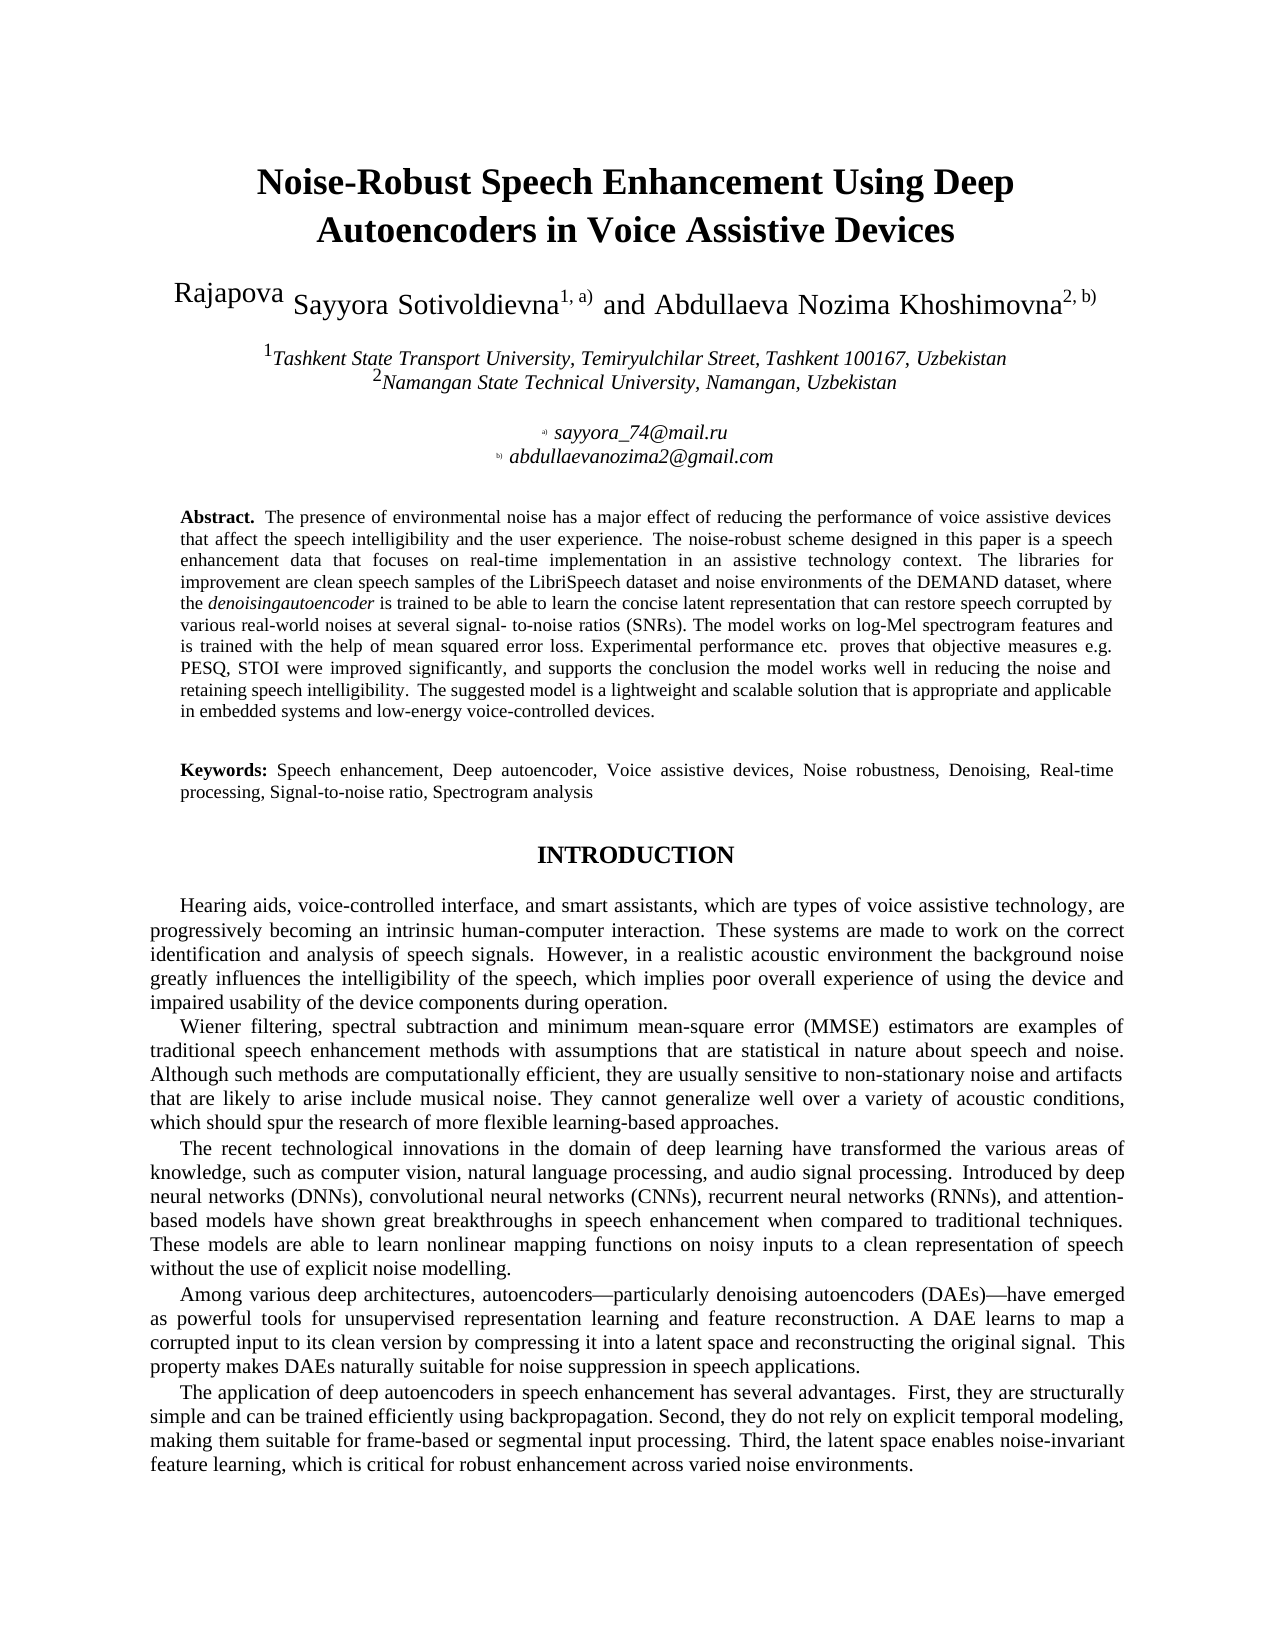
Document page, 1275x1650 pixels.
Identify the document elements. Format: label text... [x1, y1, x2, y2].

text Among various deep architectures, autoencoders—particularly denoising autoencoders (DAEs)—have emerged as powerful tools for unsupervised representation learning and feature reconstruction. A DAE learns to map a corrupted input to its clean version by compressing it into a latent space and reconstructing the original signal. This property makes DAEs naturally suitable for noise suppression in speech applications. [150, 1282, 1125, 1378]
text 1Tashkent State Transport University, Temiryulchilar Street, Tashkent 100167, Uzbekistan [150, 346, 1122, 370]
list abdullaevanozima2@gmail.com [150, 444, 1122, 468]
text The application of deep autoencoders in speech enhancement has several advantages. First, they are structurally simple and can be trained efficiently using backpropagation. Second, they do not rely on explicit temporal modeling, making them suitable for frame-based or segmental input processing. Third, the latent space enables noise-invariant feature learning, which is critical for robust enhancement across varied noise environments. [150, 1380, 1125, 1476]
text Keywords: Speech enhancement, Deep autoencoder, Voice assistive devices, Noise robustness, Denoising, Real-time processing, Signal-to-noise ratio, Spectrogram analysis [180, 759, 1113, 802]
title Noise-Robust Speech Enhancement Using Deep Autoencoders in Voice Assistive Devices [156, 159, 1115, 250]
list sayyora_74@mail.ru [150, 419, 1122, 444]
text Rajapova Sayyora Sotivoldievna1, a) and Abdullaeva Nozima Khoshimovna2, b) [150, 275, 1121, 321]
subtitle INTRODUCTION [150, 840, 1122, 868]
text Abstract. The presence of environmental noise has a major effect of reducing the performance of voice assistive devices that affect the speech intelligibility and the user experience. The noise-robust scheme designed in this paper is a speech enhancement data that focuses on real-time implementation in an assistive technology context. The libraries for improvement are clean speech samples of the LibriSpeech dataset and noise environments of the DEMAND dataset, where the denoisingautoencoder is trained to be able to learn the concise latent representation that can restore speech corrupted by various real-world noises at several signal- to-noise ratios (SNRs). The model works on log-Mel spectrogram features and is trained with the help of mean squared error loss. Experimental performance etc. proves that objective measures e.g. PESQ, STOI were improved significantly, and supports the conclusion the model works well in reducing the noise and retaining speech intelligibility. The suggested model is a lightweight and scalable solution that is appropriate and applicable in embedded systems and low-energy voice-controlled devices. [180, 506, 1113, 722]
text Wiener filtering, spectral subtraction and minimum mean-square error (MMSE) estimators are examples of traditional speech enhancement methods with assumptions that are statistical in nature about speech and noise. Although such methods are computationally efficient, they are usually sensitive to non-stationary noise and artifacts that are likely to arise include musical noise. They cannot generalize well over a variety of acoustic conditions, which should spur the research of more flexible learning-based approaches. [150, 1014, 1125, 1134]
text 2Namangan State Technical University, Namangan, Uzbekistan [150, 370, 1122, 394]
text The recent technological innovations in the domain of deep learning have transformed the various areas of knowledge, such as computer vision, natural language processing, and audio signal processing. Introduced by deep neural networks (DNNs), convolutional neural networks (CNNs), recurrent neural networks (RNNs), and attention-based models have shown great breakthroughs in speech enhancement when compared to traditional techniques. These models are able to learn nonlinear mapping functions on noisy inputs to a clean representation of speech without the use of explicit noise modelling. [150, 1136, 1125, 1280]
text Hearing aids, voice-controlled interface, and smart assistants, which are types of voice assistive technology, are progressively becoming an intrinsic human-computer interaction. These systems are made to work on the correct identification and analysis of speech signals. However, in a realistic acoustic environment the background noise greatly influences the intelligibility of the speech, which implies poor overall experience of using the device and impaired usability of the device components during operation. [150, 893, 1125, 1014]
